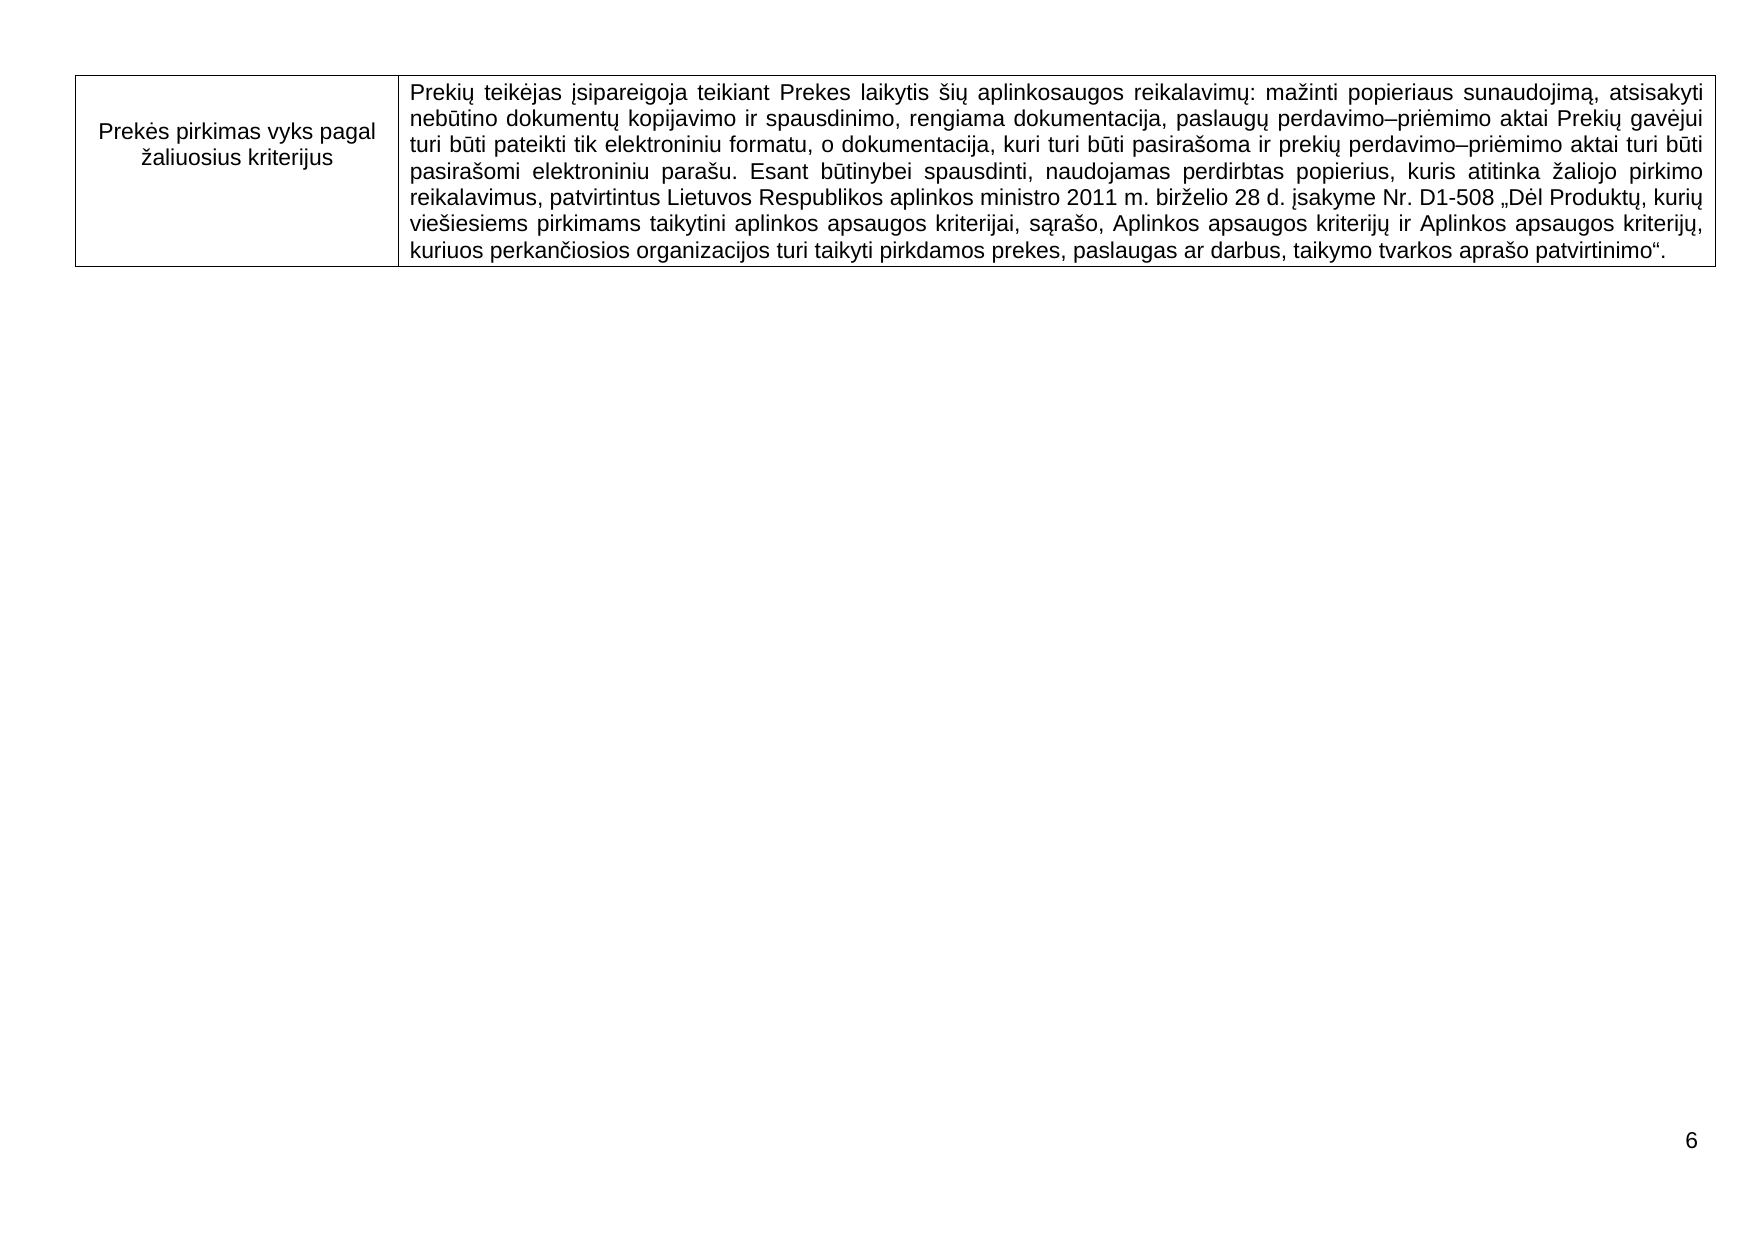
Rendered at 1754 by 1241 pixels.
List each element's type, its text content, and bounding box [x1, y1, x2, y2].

table_cell Prekių teikėjas įsipareigoja teikiant Prekes laikytis šių aplinkosaugos reikalavimų: mažinti popieriaus sunaudojimą, atsisakyti nebūtino dokumentų kopijavimo ir spausdinimo, rengiama dokumentacija, paslaugų perdavimo–priėmimo aktai Prekių gavėjui turi būti pateikti tik elektroniniu formatu, o dokumentacija, kuri turi būti pasirašoma ir prekių perdavimo–priėmimo aktai turi būti pasirašomi elektroniniu parašu. Esant būtinybei spausdinti, naudojamas perdirbtas popierius, kuris atitinka žaliojo pirkimo reikalavimus, patvirtintus Lietuvos Respublikos aplinkos ministro 2011 m. birželio 28 d. įsakyme Nr. D1-508 „Dėl Produktų, kurių viešiesiems pirkimams taikytini aplinkos apsaugos kriterijai, sąrašo, Aplinkos apsaugos kriterijų ir Aplinkos apsaugos kriterijų, kuriuos perkančiosios organizacijos turi taikyti pirkdamos prekes, paslaugas ar darbus, taikymo tvarkos aprašo patvirtinimo“. [399, 76, 1715, 266]
table_cell Prekės pirkimas vyks pagal žaliuosius kriterijus [76, 76, 398, 266]
